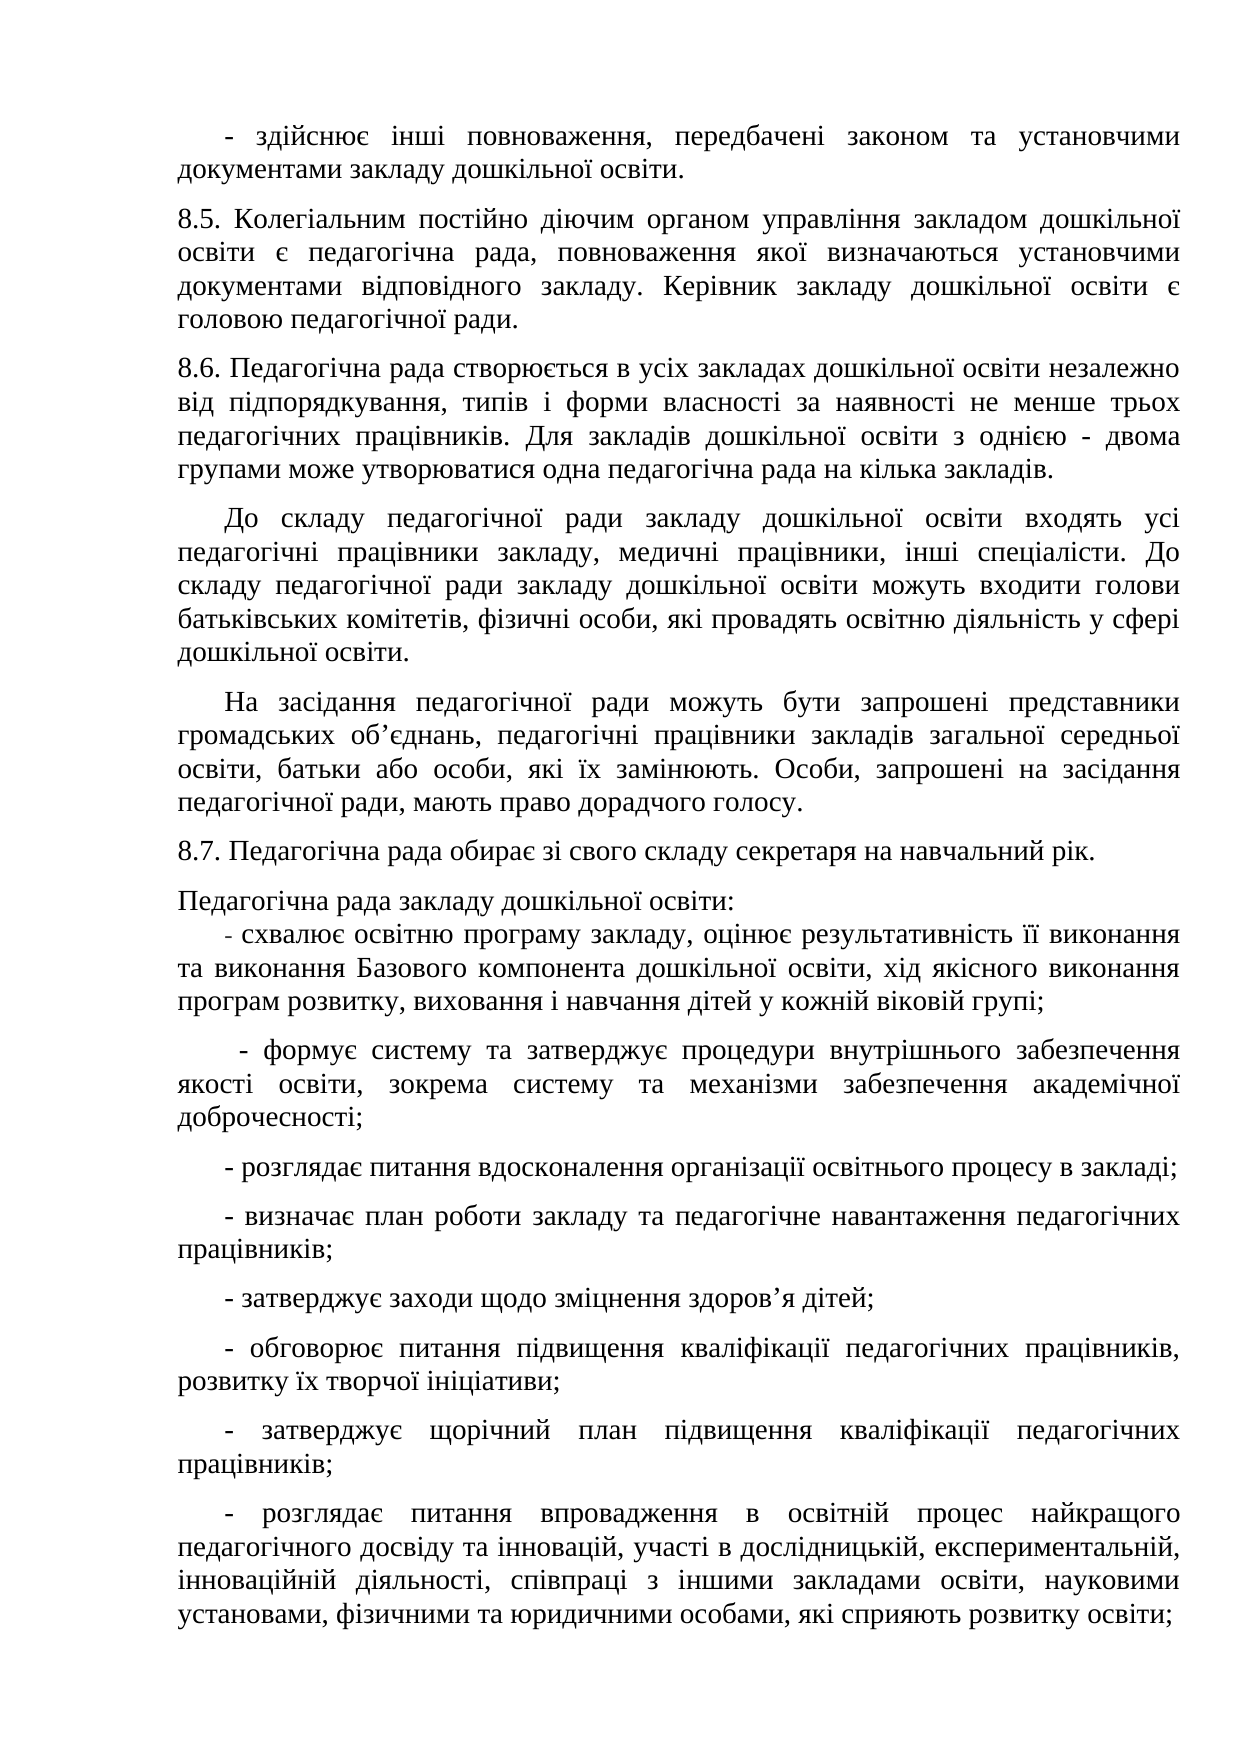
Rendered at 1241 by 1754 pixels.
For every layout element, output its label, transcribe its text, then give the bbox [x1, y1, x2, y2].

text 8.7. Педагогічна рада обирає зі свого складу секретаря на навчальний рік. [177, 833, 1181, 867]
text На засідання педагогічної ради можуть бути запрошені представники громадських об’єднань, педагогічні працівники закладів загальної середньої освіти, батьки або особи, які їх замінюють. Особи, запрошені на засідання педагогічної ради, мають право дорадчого голосу. [177, 684, 1181, 818]
text - схвалює освітню програму закладу, оцінює результативність її виконання та виконання Базового компонента дошкільної освіти, хід якісного виконання програм розвитку, виховання і навчання дітей у кожній віковій групі; [177, 916, 1181, 1017]
text - затверджує щорічний план підвищення кваліфікації педагогічних працівників; [177, 1412, 1181, 1479]
text - формує систему та затверджує процедури внутрішнього забезпечення якості освіти, зокрема систему та механізми забезпечення академічної доброчесності; [177, 1032, 1181, 1133]
text - розглядає питання впровадження в освітній процес найкращого педагогічного досвіду та інновацій, участі в дослідницькій, експериментальній, інноваційній діяльності, співпраці з іншими закладами освіти, науковими установами, фізичними та юридичними особами, які сприяють розвитку освіти; [177, 1495, 1181, 1629]
text До складу педагогічної ради закладу дошкільної освіти входять усі педагогічні працівники закладу, медичні працівники, інші спеціалісти. До складу педагогічної ради закладу дошкільної освіти можуть входити голови батьківських комітетів, фізичні особи, які провадять освітню діяльність у сфері дошкільної освіти. [177, 500, 1181, 668]
text Педагогічна рада закладу дошкільної освіти: [177, 883, 1181, 916]
text - визначає план роботи закладу та педагогічне навантаження педагогічних працівників; [177, 1198, 1181, 1265]
text 8.6. Педагогічна рада створюється в усіх закладах дошкільної освіти незалежно від підпорядкування, типів і форми власності за наявності не менше трьох педагогічних працівників. Для закладів дошкільної освіти з однією - двома групами може утворюватися одна педагогічна рада на кілька закладів. [177, 351, 1181, 485]
text - затверджує заходи щодо зміцнення здоров’я дітей; [177, 1281, 1181, 1314]
text - здійснює інші повноваження, передбачені законом та установчими документами закладу дошкільної освіти. [177, 118, 1181, 185]
text 8.5. Колегіальним постійно діючим органом управління закладом дошкільної освіти є педагогічна рада, повноваження якої визначаються установчими документами відповідного закладу. Керівник закладу дошкільної освіти є головою педагогічної ради. [177, 201, 1181, 335]
text - розглядає питання вдосконалення організації освітнього процесу в закладі; [177, 1149, 1181, 1182]
text - обговорює питання підвищення кваліфікації педагогічних працівників, розвитку їх творчої ініціативи; [177, 1330, 1181, 1397]
